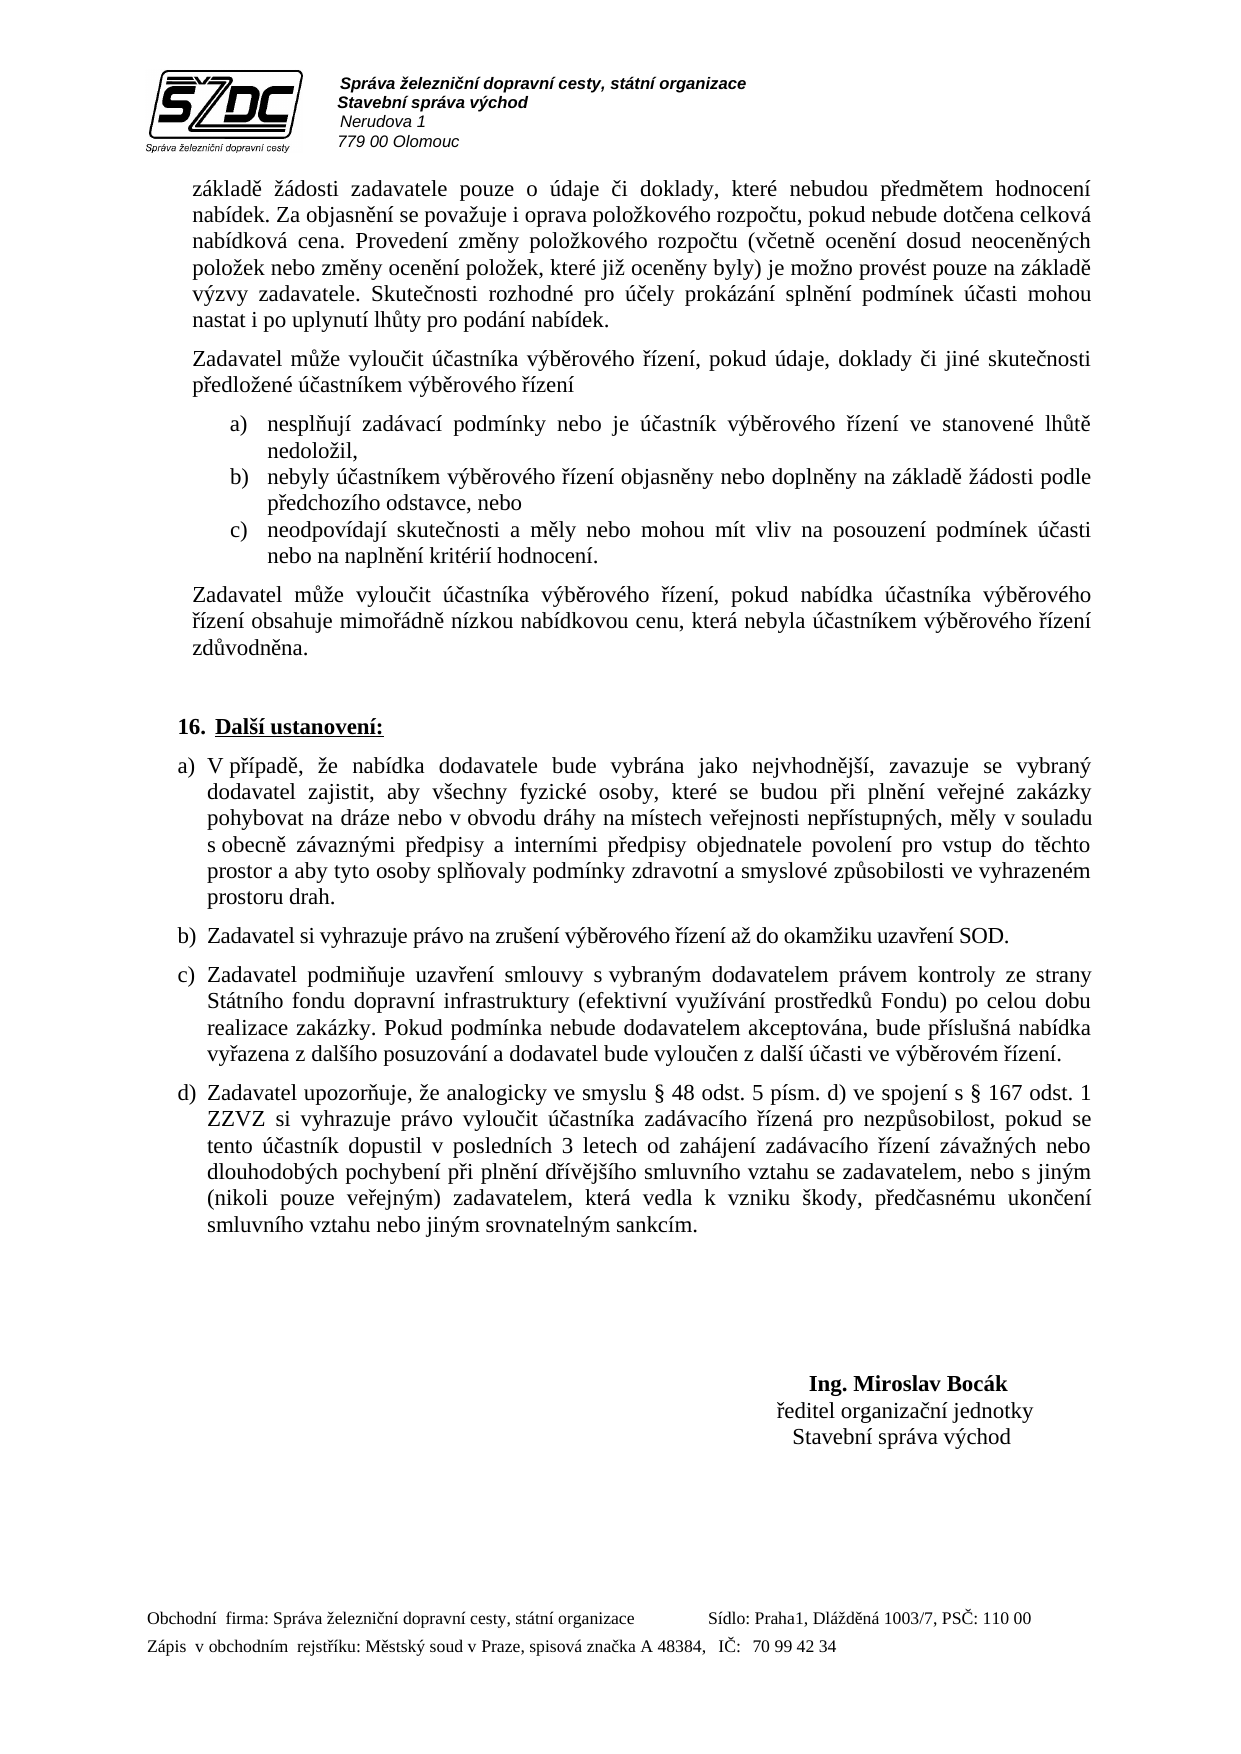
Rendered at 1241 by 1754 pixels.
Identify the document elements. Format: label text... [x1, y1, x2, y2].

text Stavební správa východ [664, 1423, 1092, 1449]
text Zadavatel může vyloučit účastníka výběrového řízení, pokud údaje, doklady či jiné skutečnosti předložené účastníkem výběrového řízení [192, 345, 1092, 398]
list neodpovídají skutečnosti a měly nebo mohou mít vliv na posouzení podmínek účasti nebo na naplnění kritérií hodnocení. [230, 516, 1092, 568]
list Zadavatel podmiňuje uzavření smlouvy s vybraným dodavatelem právem kontroly ze strany Státního fondu dopravní infrastruktury (efektivní využívání prostředků Fondu) po celou dobu realizace zakázky. Pokud podmínka nebude dodavatelem akceptována, bude příslušná nabídka vyřazena z dalšího posuzování a dodavatel bude vyloučen z další účasti ve výběrovém řízení. [177, 961, 1092, 1067]
text Ing. Miroslav Bocák [664, 1371, 1092, 1397]
list Další ustanovení: [177, 713, 1092, 739]
text ředitel organizační jednotky [664, 1397, 1092, 1423]
list Zadavatel si vyhrazuje právo na zrušení výběrového řízení až do okamžiku uzavření SOD. [177, 922, 1092, 949]
picture [145, 69, 303, 153]
text Zadavatel může vyloučit účastníka výběrového řízení, pokud nabídka účastníka výběrového řízení obsahuje mimořádně nízkou nabídkovou cenu, která nebyla účastníkem výběrového řízení zdůvodněna. [192, 581, 1092, 660]
list nebyly účastníkem výběrového řízení objasněny nebo doplněny na základě žádosti podle předchozího odstavce, nebo [230, 463, 1092, 516]
list V případě, že nabídka dodavatele bude vybrána jako nejvhodnější, zavazuje se vybraný dodavatel zajistit, aby všechny fyzické osoby, které se budou při plnění veřejné zakázky pohybovat na dráze nebo v obvodu dráhy na místech veřejnosti nepřístupných, měly v souladu s obecně závaznými předpisy a interními předpisy objednatele povolení pro vstup do těchto prostor a aby tyto osoby splňovaly podmínky zdravotní a smyslové způsobilosti ve vyhrazeném prostoru drah. [177, 752, 1092, 910]
list nesplňují zadávací podmínky nebo je účastník výběrového řízení ve stanovené lhůtě nedoložil, [229, 410, 1092, 463]
list Zadavatel upozorňuje, že analogicky ve smyslu § 48 odst. 5 písm. d) ve spojení s § 167 odst. 1 ZZVZ si vyhrazuje právo vyloučit účastníka zadávacího řízená pro nezpůsobilost, pokud se tento účastník dopustil v posledních 3 letech od zahájení zadávacího řízení závažných nebo dlouhodobých pochybení při plnění dřívějšího smluvního vztahu se zadavatelem, nebo s jiným (nikoli pouze veřejným) zadavatelem, která vedla k vzniku škody, předčasnému ukončení smluvního vztahu nebo jiným srovnatelným sankcím. [177, 1079, 1092, 1237]
